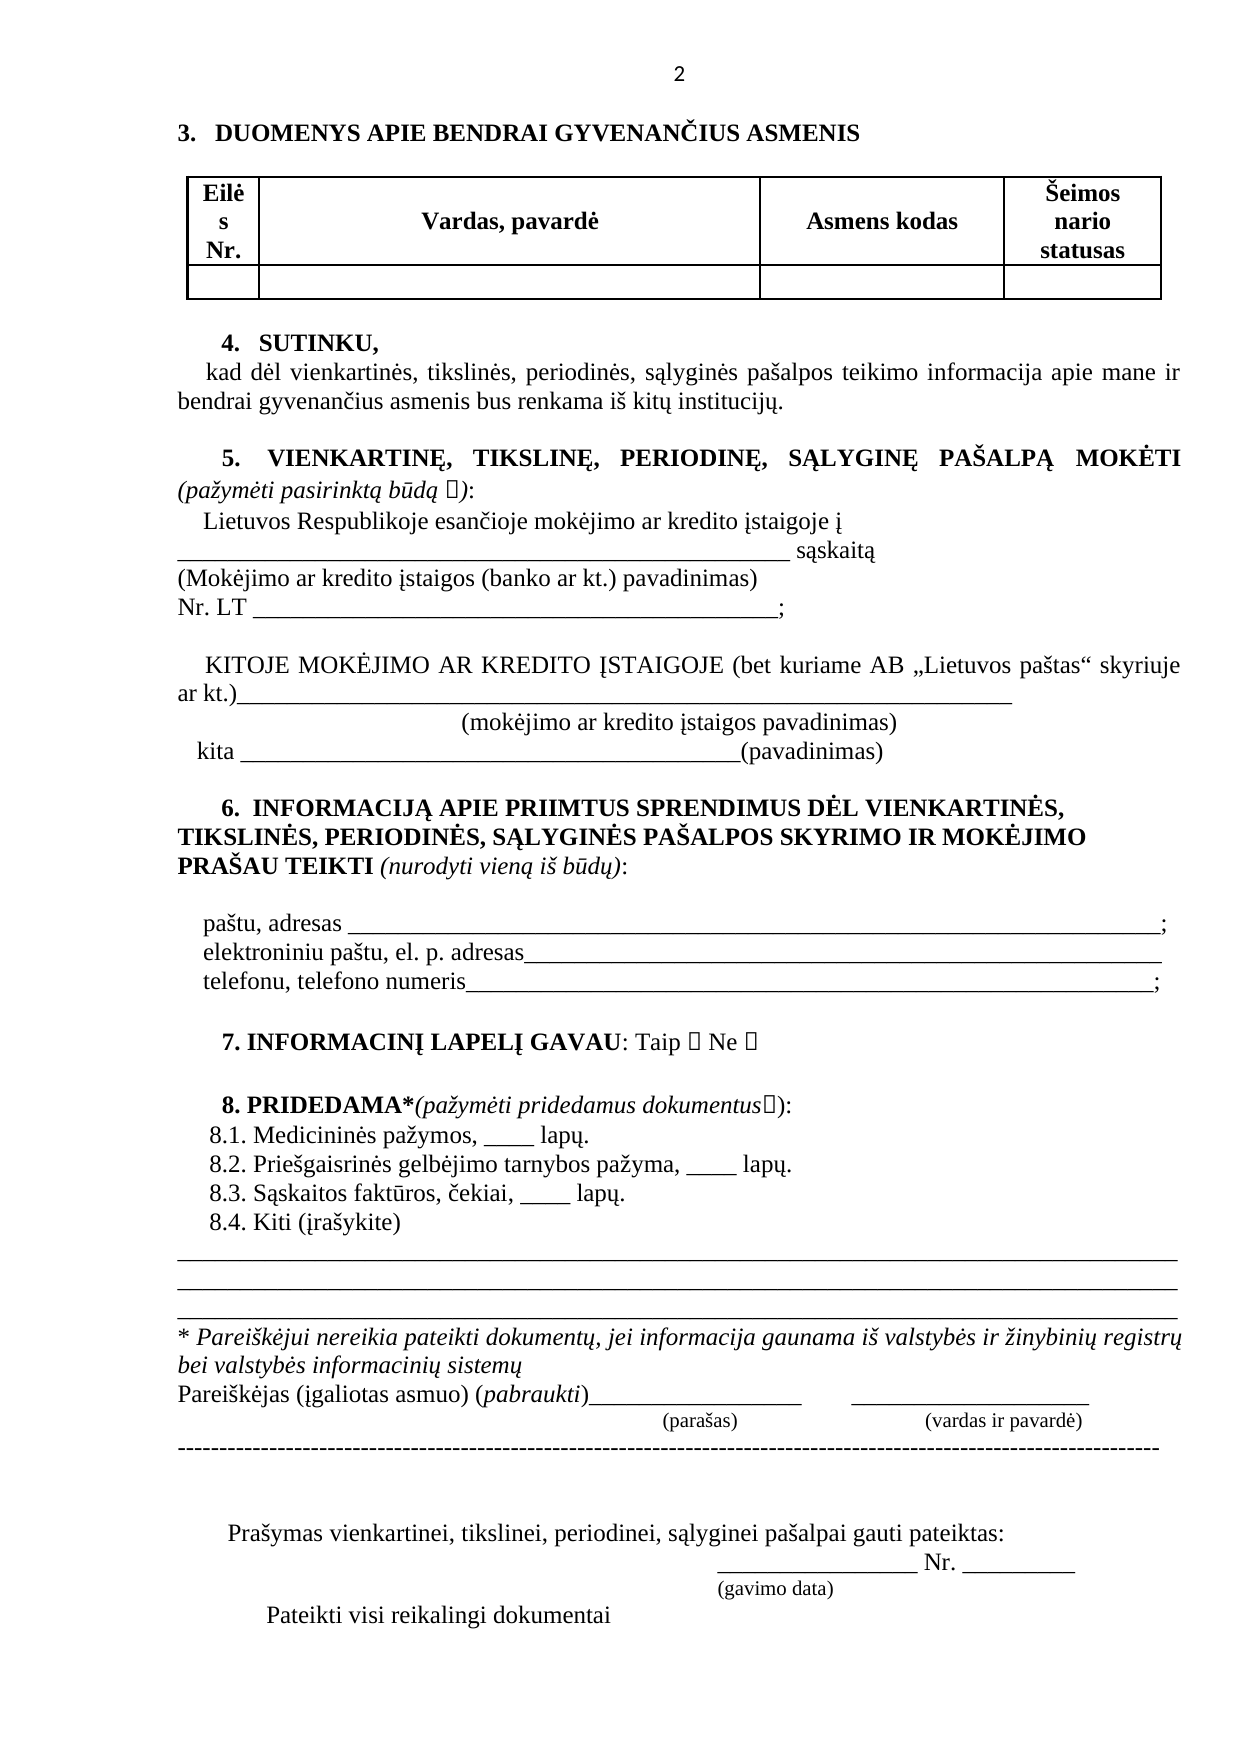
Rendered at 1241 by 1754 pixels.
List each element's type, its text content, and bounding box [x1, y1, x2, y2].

text 6. INFORMACIJĄ APIE PRIIMTUS SPRENDIMUS DĖL VIENKARTINĖS, TIKSLINĖS, PERIODINĖS, SĄLYGINĖS PAŠALPOS SKYRIMO IR MOKĖJIMO PRAŠAU TEIKTI (nurodyti vieną iš būdų): [177, 793, 1181, 880]
text 7. INFORMACINĮ LAPELĮ GAVAU: Taip  Ne  [222, 1023, 1181, 1058]
text  Pateikti visi reikalingi dokumentai [177, 1600, 1181, 1628]
text 3. DUOMENYS APIE BENDRAI GYVENANČIUS ASMENIS [177, 118, 1181, 147]
table_cell [189, 266, 258, 297]
text  8.2. Priešgaisrinės gelbėjimo tarnybos pažyma, ____ lapų. [177, 1149, 1181, 1178]
text  kad dėl vienkartinės, tikslinės, periodinės, sąlyginės pašalpos teikimo informacija apie mane ir bendrai gyvenančius asmenis bus renkama iš kitų institucijų. [177, 357, 1181, 414]
text  KITOJE MOKĖJIMO AR KREDITO ĮSTAIGOJE (bet kuriame AB „Lietuvos paštas“ skyriuje ar kt.)______________________________________________________________ [177, 650, 1181, 707]
text 5. VIENKARTINĘ, TIKSLINĘ, PERIODINĘ, SĄLYGINĘ PAŠALPĄ mokėti (pažymėti pasirinktą būdą ): [177, 443, 1181, 506]
text Pareiškėjas (įgaliotas asmuo) (pabraukti)_________________ ___________________ [177, 1379, 1181, 1408]
table_header Asmens kodas [761, 178, 1003, 264]
text 4. SUTINKU, [177, 328, 1181, 357]
table_cell [1005, 266, 1160, 297]
text 8. PRIDEDAMA*(pažymėti pridedamus dokumentus): [222, 1086, 1181, 1120]
text  8.1. Medicininės pažymos, ____ lapų. [177, 1120, 1184, 1149]
text ---------------------------------------------------------------------------------------------------------------------- [177, 1432, 1181, 1461]
text kita ________________________________________(pavadinimas) [177, 736, 1181, 765]
text Nr. LT __________________________________________; [177, 592, 1181, 621]
table_header Vardas, pavardė [260, 178, 759, 264]
text  elektroniniu paštu, el. p. adresas___________________________________________________ [177, 937, 1181, 966]
table_cell [761, 266, 1003, 297]
text (parašas) (vardas ir pavardė) [177, 1408, 1181, 1432]
text (Mokėjimo ar kredito įstaigos (banko ar kt.) pavadinimas) [177, 563, 1181, 592]
text (gavimo data) [492, 1576, 1181, 1600]
text  8.3. Sąskaitos faktūros, čekiai, ____ lapų. [177, 1178, 1184, 1207]
text  Lietuvos Respublikoje esančioje mokėjimo ar kredito įstaigoje į _________________________________________________ sąskaitą [177, 506, 1181, 563]
text Prašymas vienkartinei, tikslinei, periodinei, sąlyginei pašalpai gauti pateiktas: [177, 1518, 1181, 1547]
text * Pareiškėjui nereikia pateikti dokumentų, jei informacija gaunama iš valstybės ir žinybinių registrų bei valstybės informacinių sistemų [177, 1322, 1184, 1379]
text  paštu, adresas _________________________________________________________________; [177, 908, 1181, 937]
text  telefonu, telefono numeris_______________________________________________________; [177, 966, 1181, 995]
text (mokėjimo ar kredito įstaigos pavadinimas) [177, 707, 1181, 736]
table_cell [260, 266, 759, 297]
table_header Šeimos nario statusas [1005, 178, 1160, 264]
table_header Eilės Nr. [189, 178, 258, 264]
text  8.4. Kiti (įrašykite) [177, 1207, 1184, 1235]
text ________________ Nr. _________ [582, 1547, 1181, 1576]
text ________________________________________________________________________________________________________________________________________________________________________________________________________________________________________________ [177, 1235, 1184, 1322]
